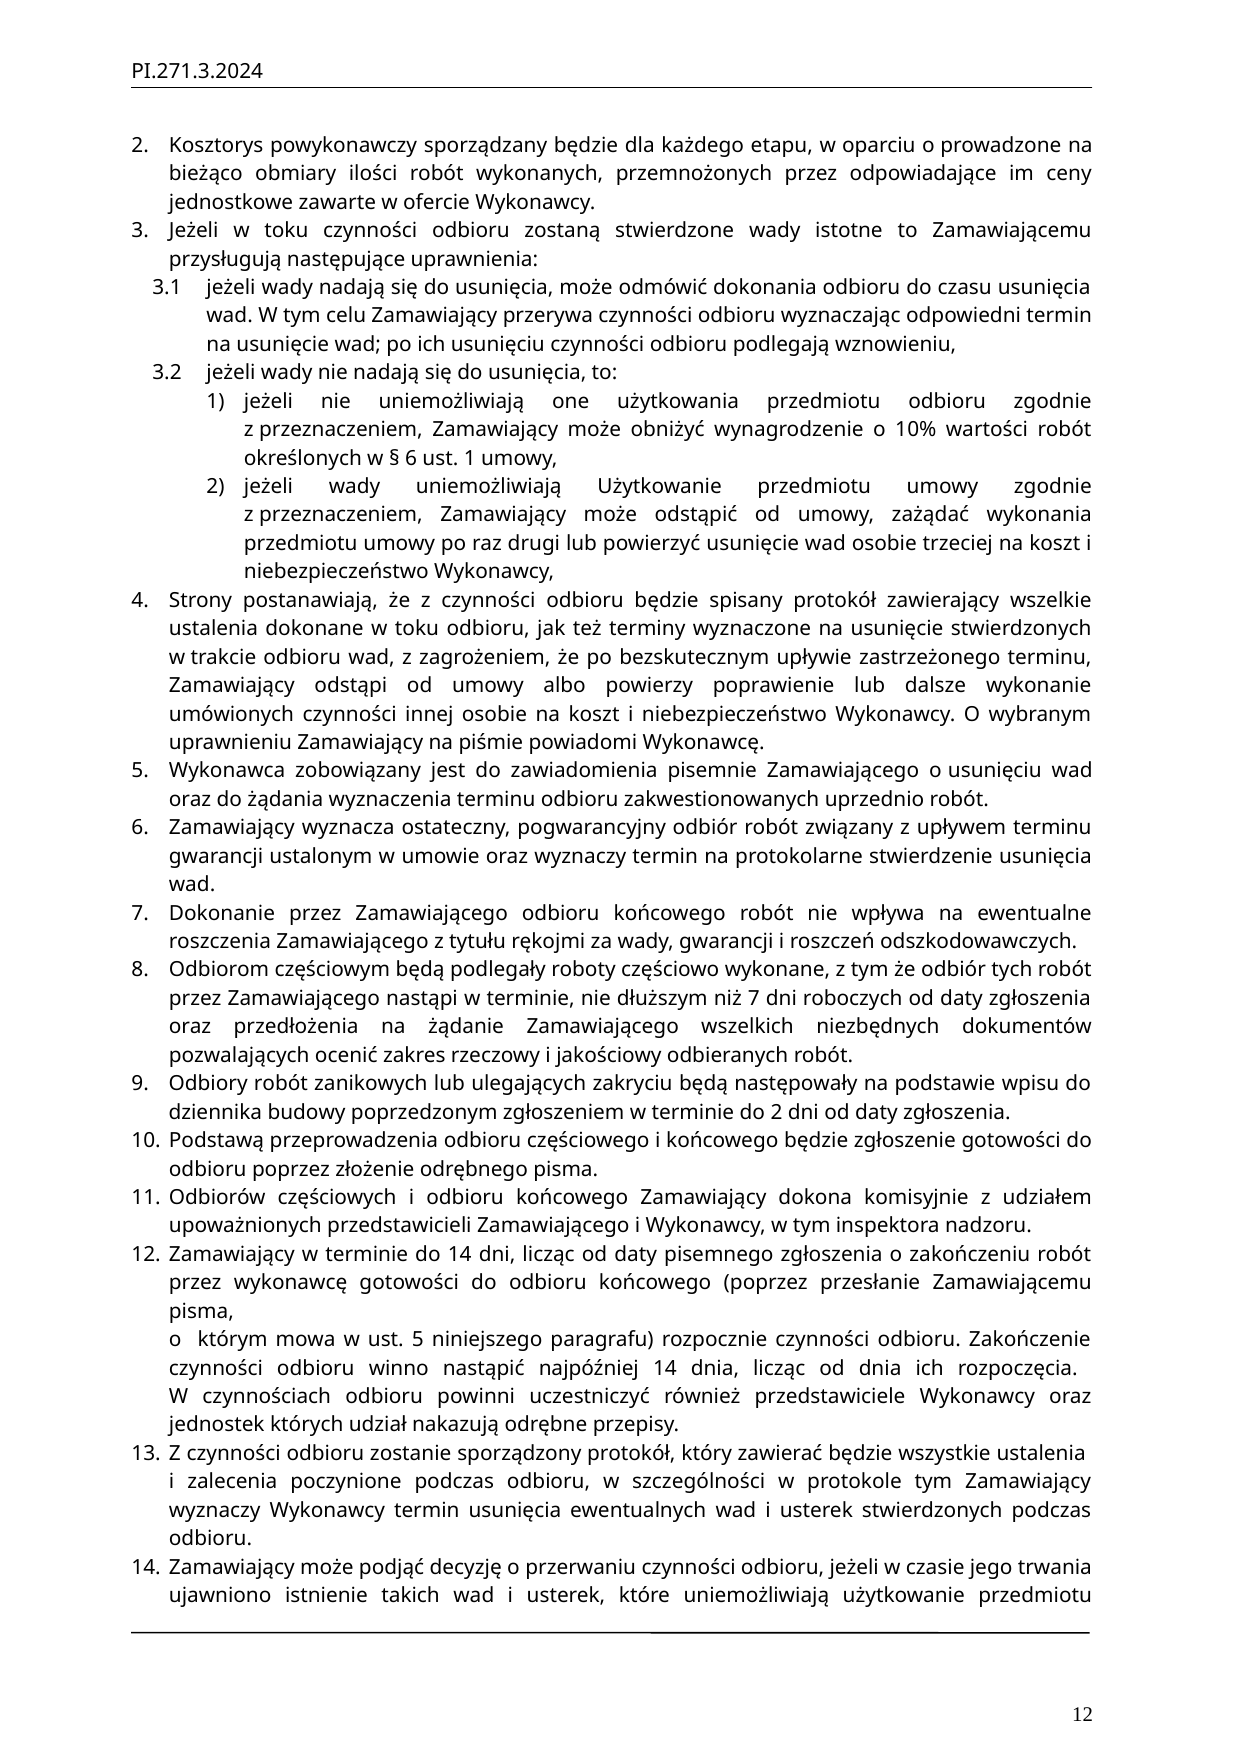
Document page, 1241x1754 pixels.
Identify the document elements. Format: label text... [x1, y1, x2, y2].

list Wykonawca zobowiązany jest do zawiadomienia pisemnie Zamawiającego o usunięciu wad oraz do żądania wyznaczenia terminu odbioru zakwestionowanych uprzednio robót. [131, 756, 1092, 812]
list Jeżeli w toku czynności odbioru zostaną stwierdzone wady istotne to Zamawiającemu przysługują następujące uprawnienia: [131, 215, 1092, 272]
list Podstawą przeprowadzenia odbioru częściowego i końcowego będzie zgłoszenie gotowości do odbioru poprzez złożenie odrębnego pisma. [131, 1125, 1092, 1182]
list Zamawiający wyznacza ostateczny, pogwarancyjny odbiór robót związany z upływem terminu gwarancji ustalonym w umowie oraz wyznaczy termin na protokolarne stwierdzenie usunięcia wad. [131, 812, 1092, 898]
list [131, 1552, 1092, 1609]
list jeżeli wady nie nadają się do usunięcia, to: [152, 357, 1092, 386]
list jeżeli nie uniemożliwiają one użytkowania przedmiotu odbioru zgodnie z przeznaczeniem, Zamawiający może obniżyć wynagrodzenie o 10% wartości robót określonych w § 6 ust. 1 umowy, [206, 386, 1092, 471]
list jeżeli wady nadają się do usunięcia, może odmówić dokonania odbioru do czasu usunięcia wad. W tym celu Zamawiający przerywa czynności odbioru wyznaczając odpowiedni termin na usunięcie wad; po ich usunięciu czynności odbioru podlegają wznowieniu, [152, 272, 1092, 357]
list Zamawiający w terminie do 14 dni, licząc od daty pisemnego zgłoszenia o zakończeniu robót przez wykonawcę gotowości do odbioru końcowego (poprzez przesłanie Zamawiającemu pisma, o którym mowa w ust. 5 niniejszego paragrafu) rozpocznie czynności odbioru. Zakończenie czynności odbioru winno nastąpić najpóźniej 14 dnia, licząc od dnia ich rozpoczęcia. W czynnościach odbioru powinni uczestniczyć również przedstawiciele Wykonawcy oraz jednostek których udział nakazują odrębne przepisy. [131, 1239, 1092, 1438]
list Odbiorów częściowych i odbioru końcowego Zamawiający dokona komisyjnie z udziałem upoważnionych przedstawicieli Zamawiającego i Wykonawcy, w tym inspektora nadzoru. [131, 1182, 1092, 1239]
list jeżeli wady uniemożliwiają Użytkowanie przedmiotu umowy zgodnie z przeznaczeniem, Zamawiający może odstąpić od umowy, zażądać wykonania przedmiotu umowy po raz drugi lub powierzyć usunięcie wad osobie trzeciej na koszt i niebezpieczeństwo Wykonawcy, [206, 471, 1092, 585]
list Odbiory robót zanikowych lub ulegających zakryciu będą następowały na podstawie wpisu do dziennika budowy poprzedzonym zgłoszeniem w terminie do 2 dni od daty zgłoszenia. [131, 1068, 1092, 1125]
list Odbiorom częściowym będą podlegały roboty częściowo wykonane, z tym że odbiór tych robót przez Zamawiającego nastąpi w terminie, nie dłuższym niż 7 dni roboczych od daty zgłoszenia oraz przedłożenia na żądanie Zamawiającego wszelkich niezbędnych dokumentów pozwalających ocenić zakres rzeczowy i jakościowy odbieranych robót. [131, 954, 1092, 1068]
list Kosztorys powykonawczy sporządzany będzie dla każdego etapu, w oparciu o prowadzone na bieżąco obmiary ilości robót wykonanych, przemnożonych przez odpowiadające im ceny jednostkowe zawarte w ofercie Wykonawcy. [131, 130, 1092, 215]
list Dokonanie przez Zamawiającego odbioru końcowego robót nie wpływa na ewentualne roszczenia Zamawiającego z tytułu rękojmi za wady, gwarancji i roszczeń odszkodowawczych. [131, 898, 1092, 954]
list Z czynności odbioru zostanie sporządzony protokół, który zawierać będzie wszystkie ustalenia i zalecenia poczynione podczas odbioru, w szczególności w protokole tym Zamawiający wyznaczy Wykonawcy termin usunięcia ewentualnych wad i usterek stwierdzonych podczas odbioru. [131, 1438, 1092, 1552]
list Strony postanawiają, że z czynności odbioru będzie spisany protokół zawierający wszelkie ustalenia dokonane w toku odbioru, jak też terminy wyznaczone na usunięcie stwierdzonych w trakcie odbioru wad, z zagrożeniem, że po bezskutecznym upływie zastrzeżonego terminu, Zamawiający odstąpi od umowy albo powierzy poprawienie lub dalsze wykonanie umówionych czynności innej osobie na koszt i niebezpieczeństwo Wykonawcy. O wybranym uprawnieniu Zamawiający na piśmie powiadomi Wykonawcę. [131, 585, 1092, 756]
